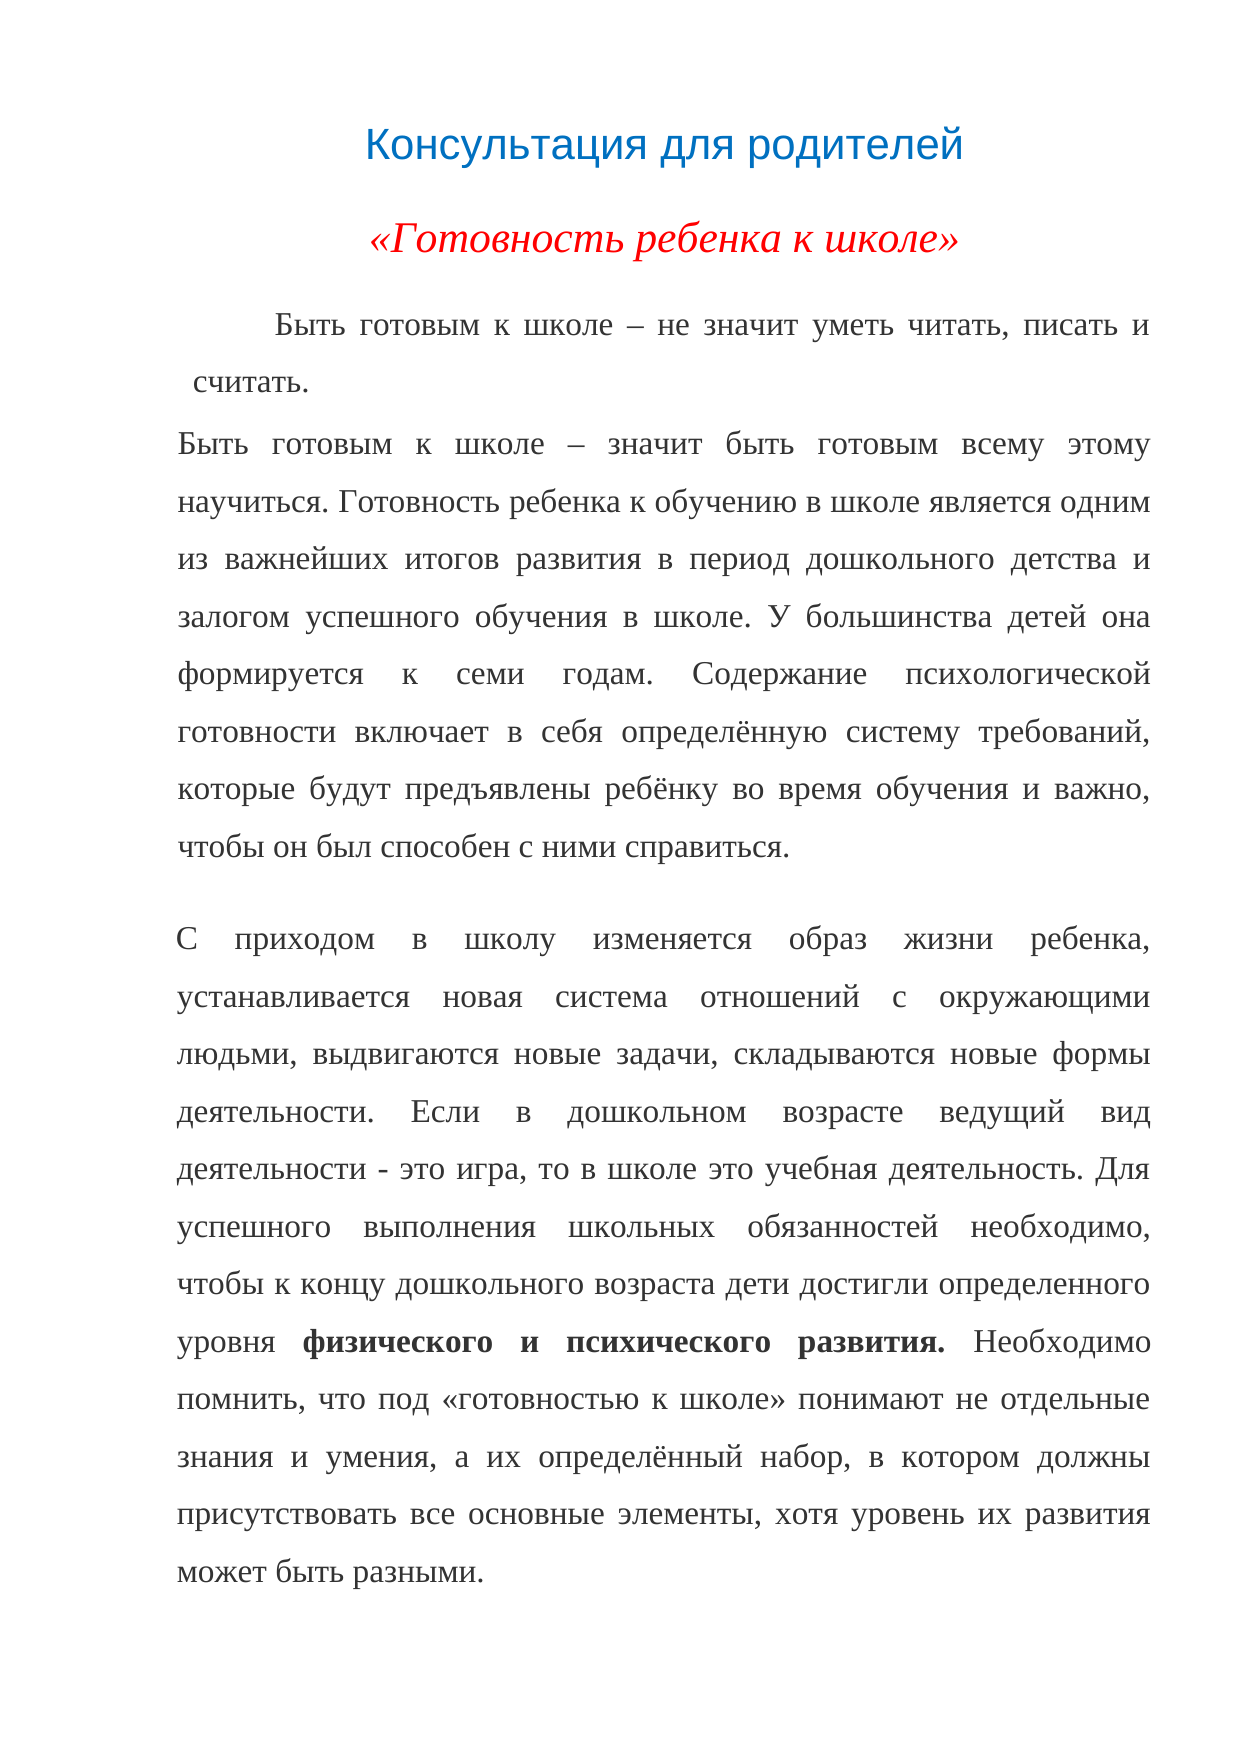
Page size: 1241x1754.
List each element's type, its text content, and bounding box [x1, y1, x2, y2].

text «Готовность ребенка к школе» [177, 211, 1152, 261]
text С приходом в школу изменяется образ жизни ребенка, устанавливается новая система отношений с окружающими людьми, выдвигаются новые задачи, складываются новые формы деятельности. Если в дошкольном возрасте ведущий вид деятельности - это игра, то в школе это учебная деятельность. Для успешного выполнения школьных обязанностей необходимо, чтобы к концу дошкольного возраста дети достигли определенного уровня физического и психического развития. Необходимо помнить, что под «готовностью к школе» понимают не отдельные знания и умения, а их определённый набор, в котором должны присутствовать все основные элементы, хотя уровень их развития может быть разными. [176, 918, 1152, 1589]
text Консультация для родителей [177, 118, 1152, 168]
text Быть готовым к школе – значит быть готовым всему этому научиться. Готовность ребенка к обучению в школе является одним из важнейших итогов развития в период дошкольного детства и залогом успешного обучения в школе. У большинства детей она формируется к семи годам. Содержание психологической готовности включает в себя определённую систему требований, которые будут предъявлены ребёнку во время обучения и важно, чтобы он был способен с ними справиться. [177, 423, 1152, 864]
text Быть готовым к школе – не значит уметь читать, писать и считать. [193, 304, 1152, 400]
